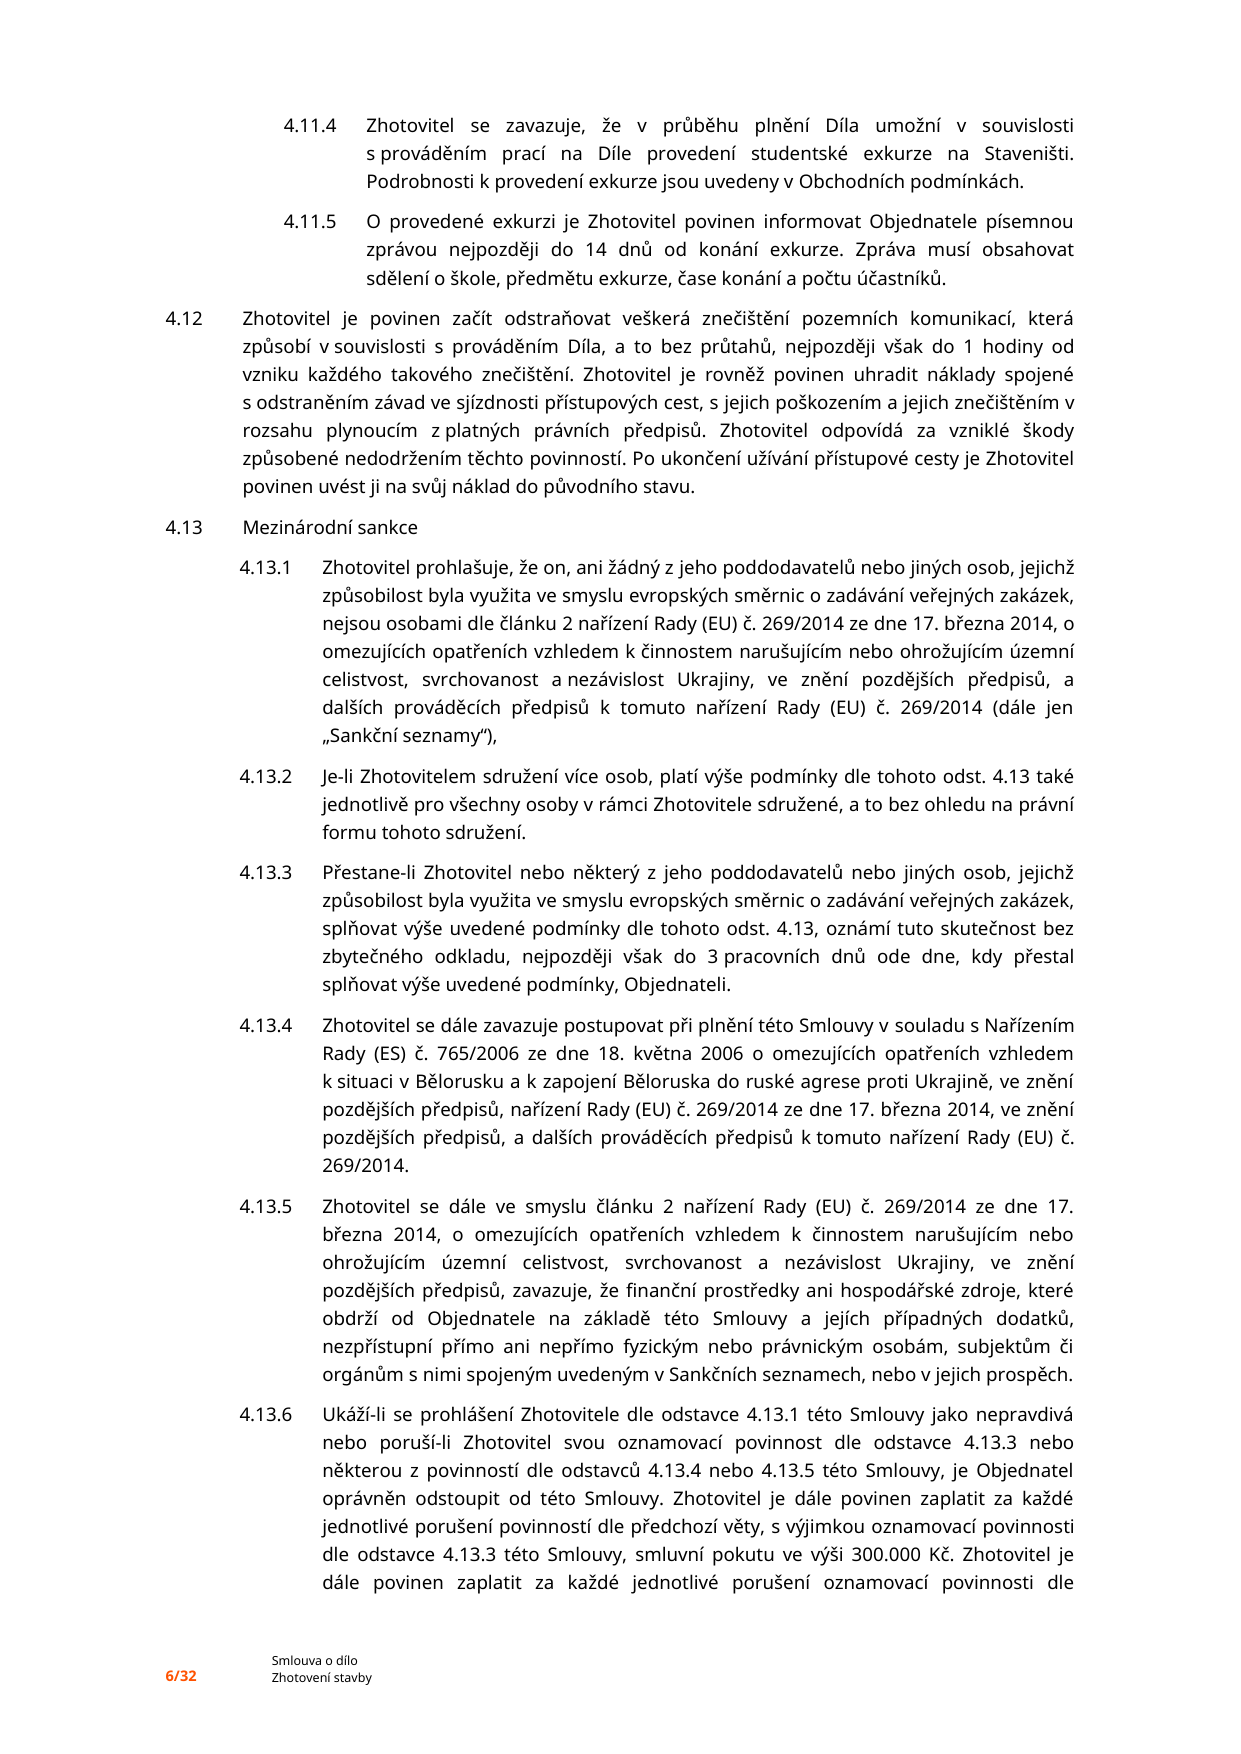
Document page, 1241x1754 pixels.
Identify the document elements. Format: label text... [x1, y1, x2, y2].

list Je-li Zhotovitelem sdružení více osob, platí výše podmínky dle tohoto odst. 4.13 také jednotlivě pro všechny osoby v rámci Zhotovitele sdružené, a to bez ohledu na právní formu tohoto sdružení. [239, 763, 1075, 845]
list Přestane-li Zhotovitel nebo některý z jeho poddodavatelů nebo jiných osob, jejichž způsobilost byla využita ve smyslu evropských směrnic o zadávání veřejných zakázek, splňovat výše uvedené podmínky dle tohoto odst. 4.13, oznámí tuto skutečnost bez zbytečného odkladu, nejpozději však do 3 pracovních dnů ode dne, kdy přestal splňovat výše uvedené podmínky, Objednateli. [239, 860, 1075, 997]
list O provedené exkurzi je Zhotovitel povinen informovat Objednatele písemnou zprávou nejpozději do 14 dnů od konání exkurze. Zpráva musí obsahovat sdělení o škole, předmětu exkurze, čase konání a počtu účastníků. [283, 209, 1075, 290]
list Zhotovitel prohlašuje, že on, ani žádný z jeho poddodavatelů nebo jiných osob, jejichž způsobilost byla využita ve smyslu evropských směrnic o zadávání veřejných zakázek, nejsou osobami dle článku 2 nařízení Rady (EU) č. 269/2014 ze dne 17. března 2014, o omezujících opatřeních vzhledem k činnostem narušujícím nebo ohrožujícím územní celistvost, svrchovanost a nezávislost Ukrajiny, ve znění pozdějších předpisů, a dalších prováděcích předpisů k tomuto nařízení Rady (EU) č. 269/2014 (dále jen „Sankční seznamy“), [239, 554, 1075, 748]
list Zhotovitel se zavazuje, že v průběhu plnění Díla umožní v souvislosti s prováděním prací na Díle provedení studentské exkurze na Staveništi. Podrobnosti k provedení exkurze jsou uvedeny v Obchodních podmínkách. [283, 112, 1075, 194]
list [239, 1402, 1075, 1595]
list Mezinárodní sankce [165, 514, 1075, 539]
list Zhotovitel je povinen začít odstraňovat veškerá znečištění pozemních komunikací, která způsobí v souvislosti s prováděním Díla, a to bez průtahů, nejpozději však do 1 hodiny od vzniku každého takového znečištění. Zhotovitel je rovněž povinen uhradit náklady spojené s odstraněním závad ve sjízdnosti přístupových cest, s jejich poškozením a jejich znečištěním v rozsahu plynoucím z platných právních předpisů. Zhotovitel odpovídá za vzniklé škody způsobené nedodržením těchto povinností. Po ukončení užívání přístupové cesty je Zhotovitel povinen uvést ji na svůj náklad do původního stavu. [165, 305, 1075, 499]
list Zhotovitel se dále ve smyslu článku 2 nařízení Rady (EU) č. 269/2014 ze dne 17. března 2014, o omezujících opatřeních vzhledem k činnostem narušujícím nebo ohrožujícím územní celistvost, svrchovanost a nezávislost Ukrajiny, ve znění pozdějších předpisů, zavazuje, že finanční prostředky ani hospodářské zdroje, které obdrží od Objednatele na základě této Smlouvy a jejích případných dodatků, nezpřístupní přímo ani nepřímo fyzickým nebo právnickým osobám, subjektům či orgánům s nimi spojeným uvedeným v Sankčních seznamech, nebo v jejich prospěch. [239, 1193, 1075, 1387]
list Zhotovitel se dále zavazuje postupovat při plnění této Smlouvy v souladu s Nařízením Rady (ES) č. 765/2006 ze dne 18. května 2006 o omezujících opatřeních vzhledem k situaci v Bělorusku a k zapojení Běloruska do ruské agrese proti Ukrajině, ve znění pozdějších předpisů, nařízení Rady (EU) č. 269/2014 ze dne 17. března 2014, ve znění pozdějších předpisů, a dalších prováděcích předpisů k tomuto nařízení Rady (EU) č. 269/2014. [239, 1012, 1075, 1178]
